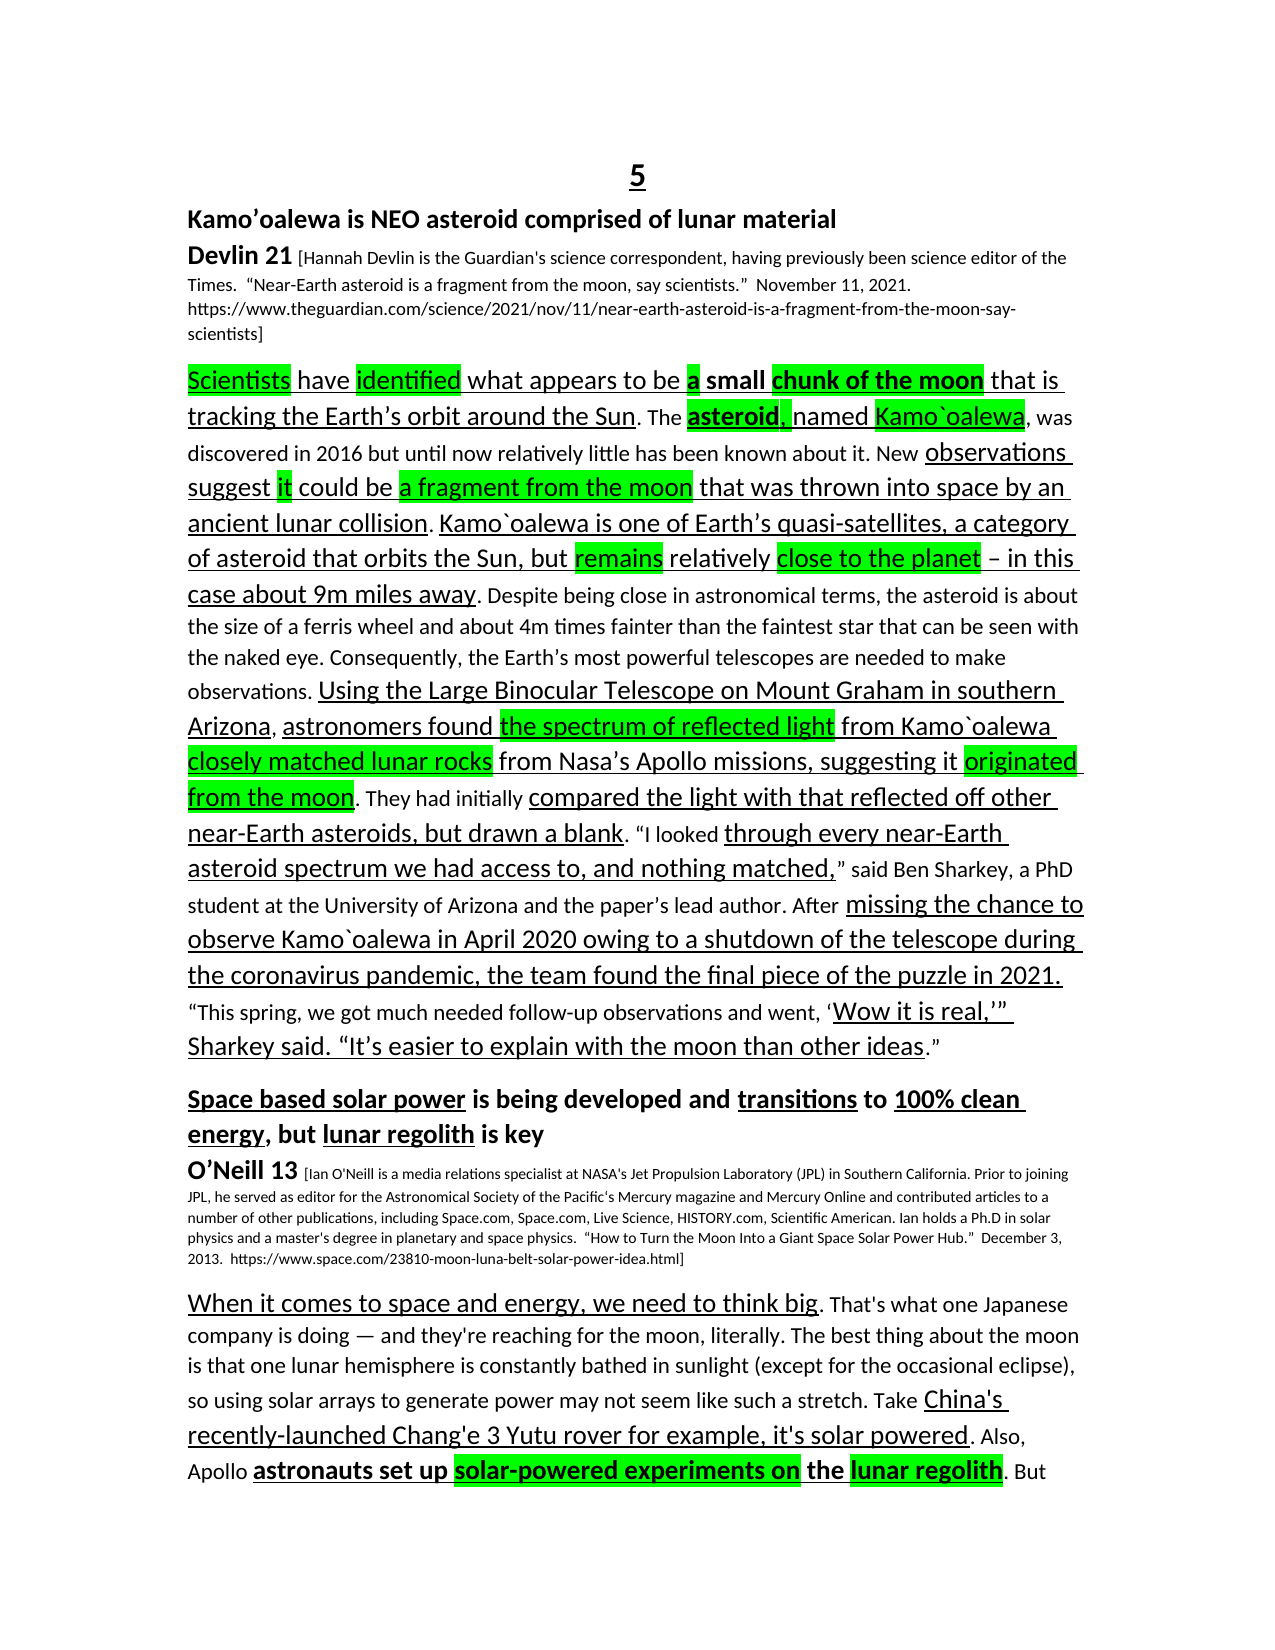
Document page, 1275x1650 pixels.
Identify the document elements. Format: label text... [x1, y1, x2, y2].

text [187, 1286, 1087, 1487]
text Scientists have identified what appears to be a small chunk of the moon that is tracking the Earth’s orbit around the Sun. The asteroid, named Kamo`oalewa, was discovered in 2016 but until now relatively little has been known about it. New observations suggest it could be a fragment from the moon that was thrown into space by an ancient lunar collision. Kamo`oalewa is one of Earth’s quasi-satellites, a category of asteroid that orbits the Sun, but remains relatively close to the planet – in this case about 9m miles away. Despite being close in astronomical terms, the asteroid is about the size of a ferris wheel and about 4m times fainter than the faintest star that can be seen with the naked eye. Consequently, the Earth’s most powerful telescopes are needed to make observations. Using the Large Binocular Telescope on Mount Graham in southern Arizona, astronomers found the spectrum of reflected light from Kamo`oalewa closely matched lunar rocks from Nasa’s Apollo missions, suggesting it originated from the moon. They had initially compared the light with that reflected off other near-Earth asteroids, but drawn a blank. “I looked through every near-Earth asteroid spectrum we had access to, and nothing matched,” said Ben Sharkey, a PhD student at the University of Arizona and the paper’s lead author. After missing the chance to observe Kamo`oalewa in April 2020 owing to a shutdown of the telescope during the coronavirus pandemic, the team found the final piece of the puzzle in 2021. “This spring, we got much needed follow-up observations and went, ‘Wow it is real,’” Sharkey said. “It’s easier to explain with the moon than other ideas.” [187, 363, 1087, 1062]
subtitle 5 [187, 154, 1087, 195]
subtitle Kamo’oalewa is NEO asteroid comprised of lunar material [187, 202, 1087, 235]
text O’Neill 13 [Ian O'Neill is a media relations specialist at NASA's Jet Propulsion Laboratory (JPL) in Southern California. Prior to joining JPL, he served as editor for the Astronomical Society of the Pacific‘s Mercury magazine and Mercury Online and contributed articles to a number of other publications, including Space.com, Space.com, Live Science, HISTORY.com, Scientific American. Ian holds a Ph.D in solar physics and a master's degree in planetary and space physics. “How to Turn the Moon Into a Giant Space Solar Power Hub.” December 3, 2013. https://www.space.com/23810-moon-luna-belt-solar-power-idea.html] [187, 1153, 1087, 1268]
text Devlin 21 [Hannah Devlin is the Guardian's science correspondent, having previously been science editor of the Times. “Near-Earth asteroid is a fragment from the moon, say scientists.” November 11, 2021. https://www.theguardian.com/science/2021/nov/11/near-earth-asteroid-is-a-fragment-from-the-moon-say-scientists] [187, 238, 1087, 345]
subtitle Space based solar power is being developed and transitions to 100% clean energy, but lunar regolith is key [187, 1082, 1087, 1150]
